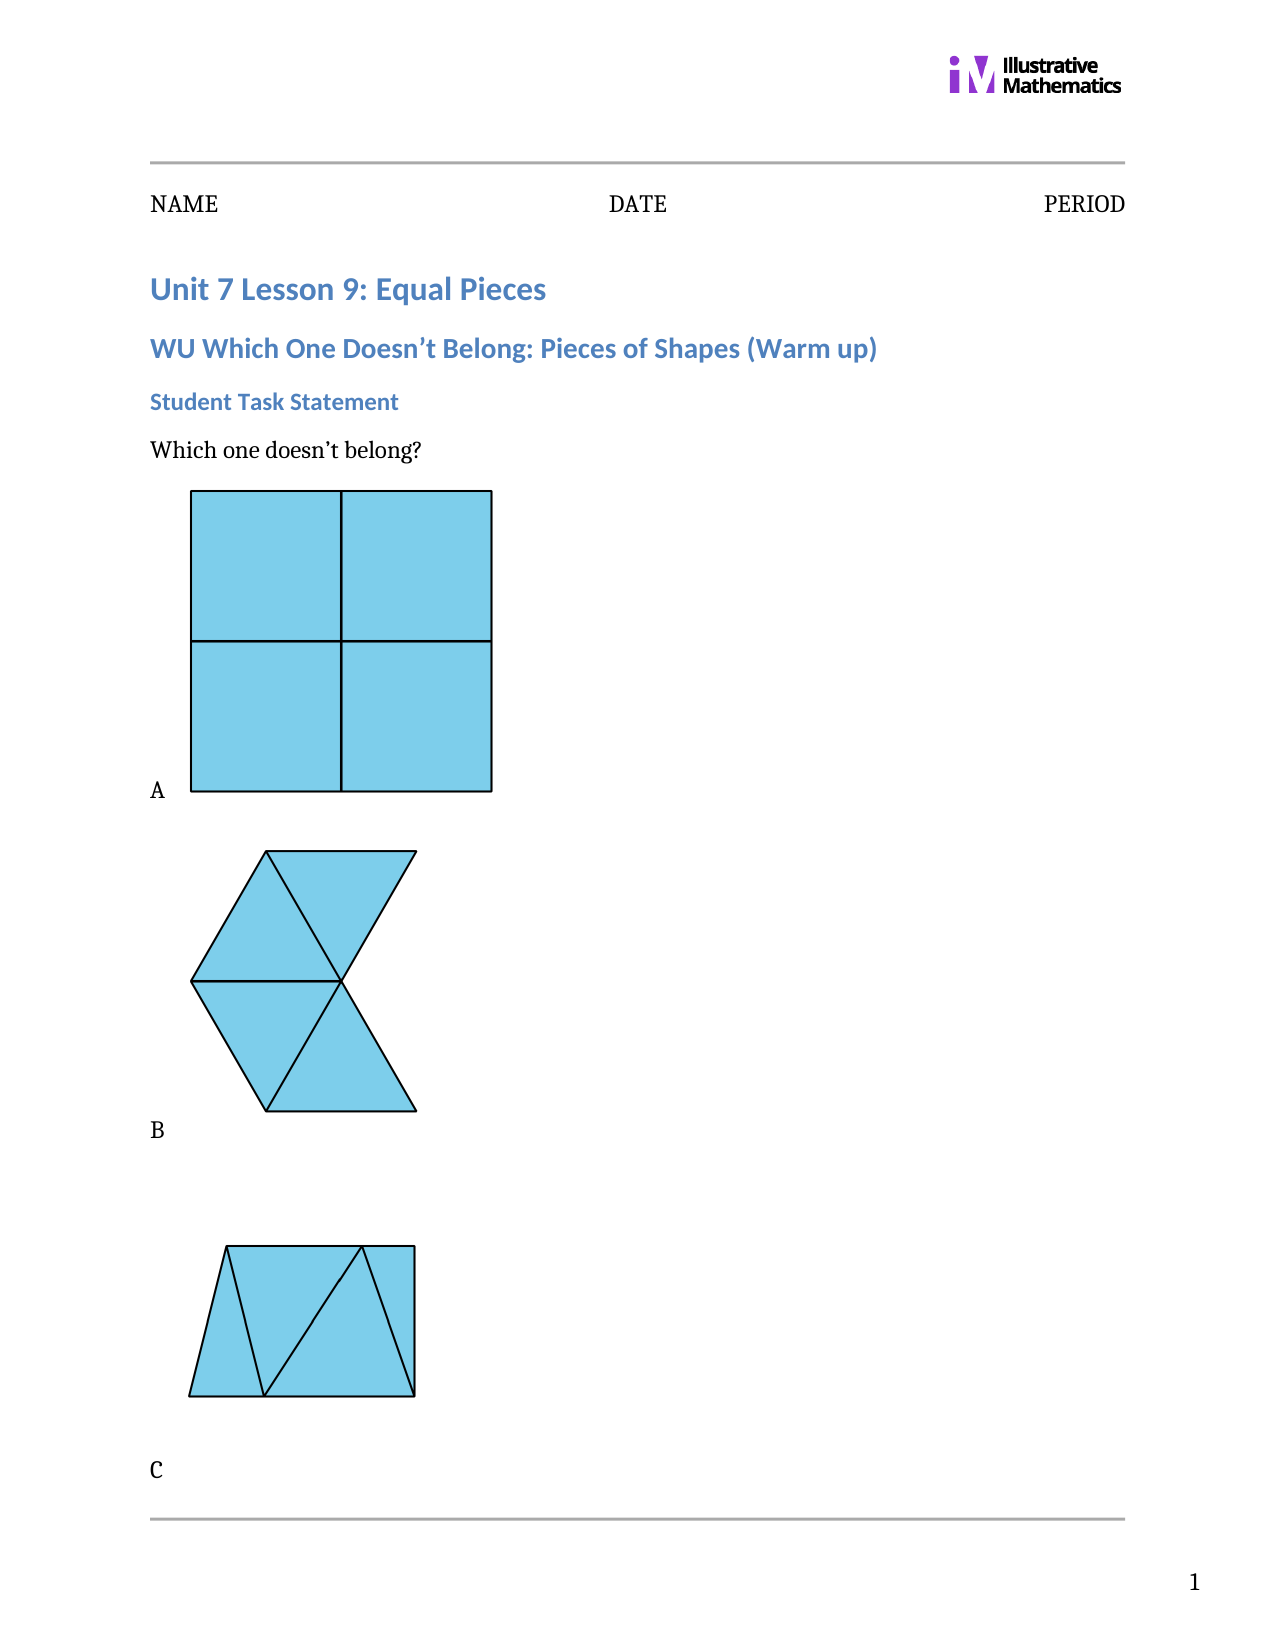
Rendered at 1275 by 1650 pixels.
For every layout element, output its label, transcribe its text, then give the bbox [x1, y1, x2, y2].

picture [183, 823, 499, 1139]
picture [181, 1163, 497, 1479]
picture [183, 483, 499, 799]
subtitle Student Task Statement [150, 386, 1125, 417]
subtitle WU Which One Doesn’t Belong: Pieces of Shapes (Warm up) [150, 330, 1125, 366]
subtitle Unit 7 Lesson 9: Equal Pieces [150, 268, 1125, 309]
text Which one doesn’t belong? [150, 436, 1125, 464]
picture [949, 55, 1121, 93]
